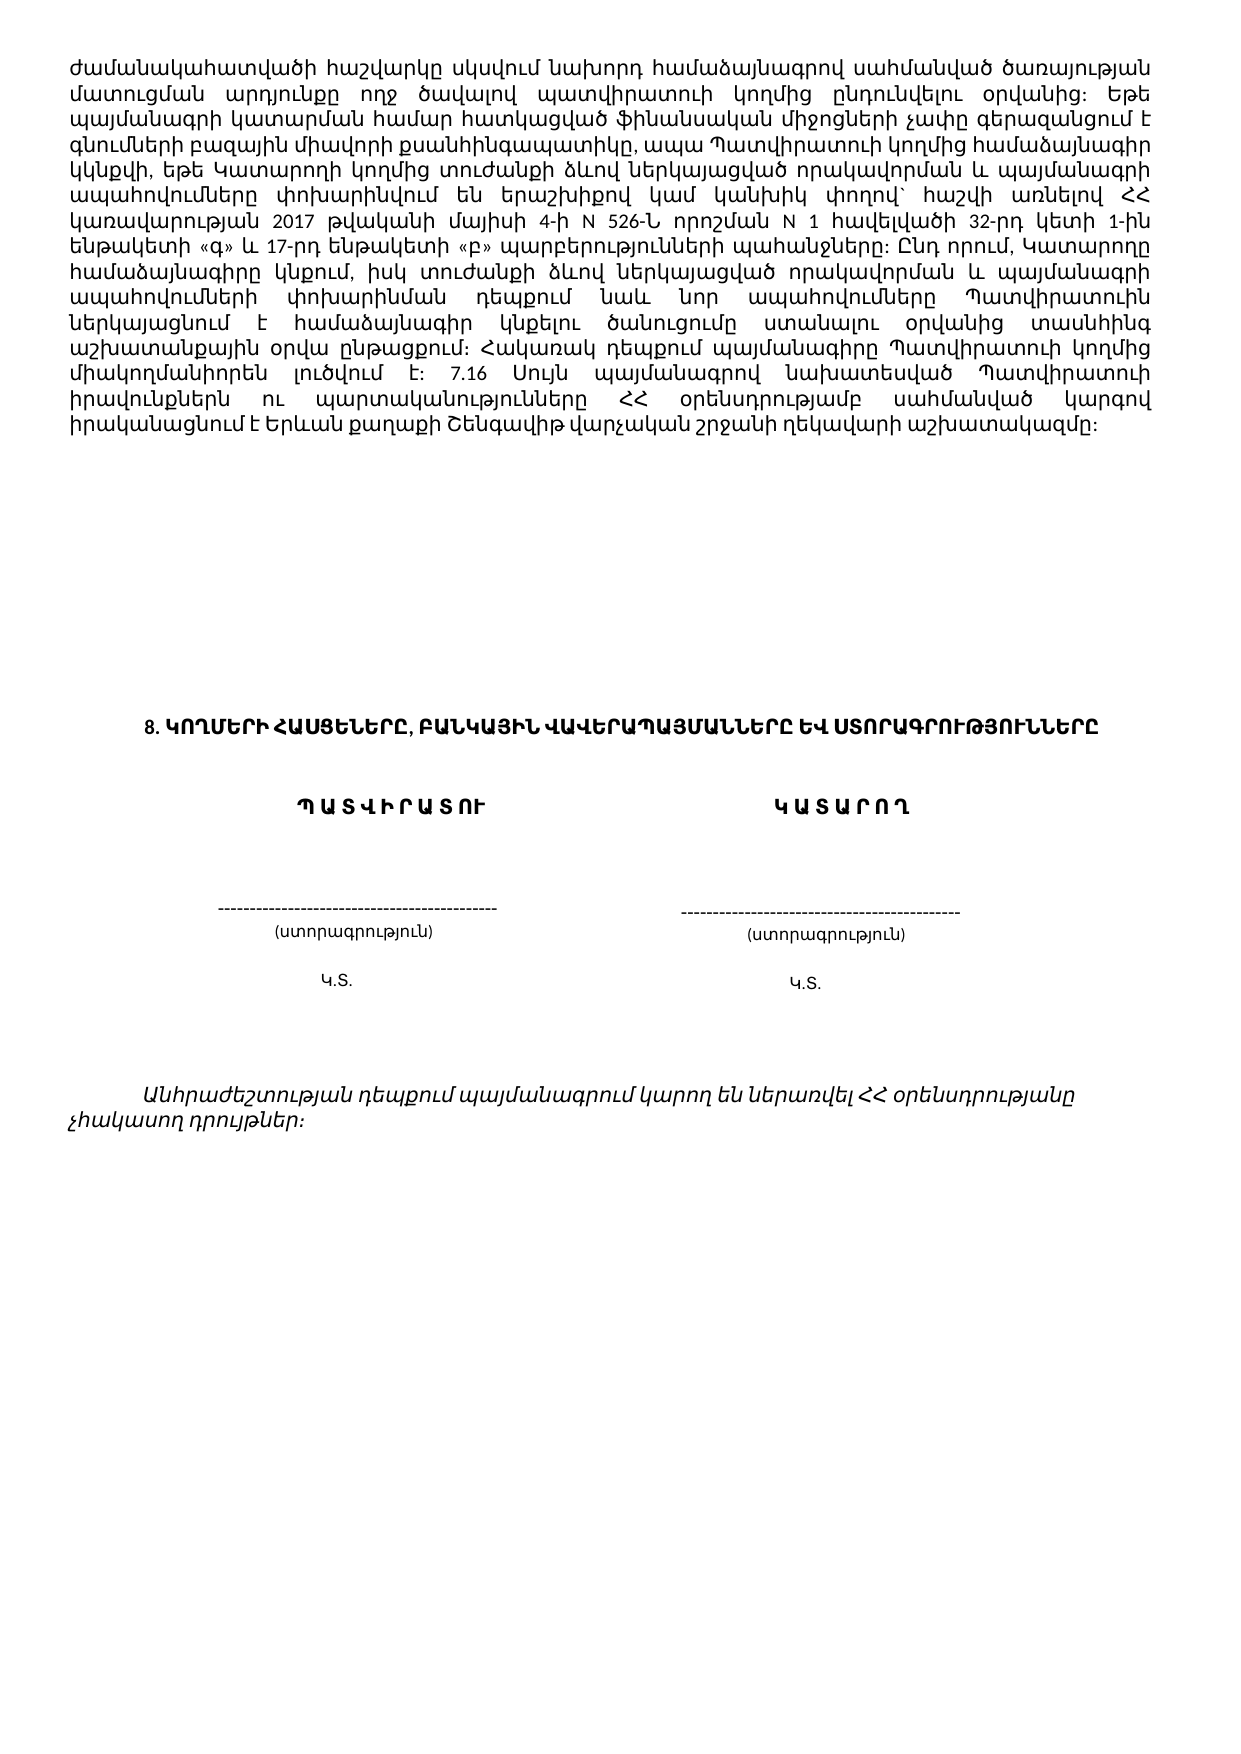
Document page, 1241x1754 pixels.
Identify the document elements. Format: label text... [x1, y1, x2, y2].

text Անհրաժեշտության դեպքում պայմանագրում կարող են ներառվել ՀՀ օրենսդրությանը չհակասող դրույթներ։ [69, 1082, 1152, 1133]
table_header Պ Ա Տ Վ Ի Ր Ա Տ ՈՒ -------------------------------------------- (ստորագրություն) Կ.Տ. [155, 794, 627, 1056]
table_header Կ Ա Տ Ա Ր Ո Ղ -------------------------------------------- (ստորագրություն) Կ.Տ. [627, 794, 1056, 1056]
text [69, 56, 1152, 437]
text 8. ԿՈՂՄԵՐԻ ՀԱՍՑԵՆԵՐԸ, ԲԱՆԿԱՅԻՆ ՎԱՎԵՐԱՊԱՅՄԱՆՆԵՐԸ ԵՎ ՍՏՈՐԱԳՐՈՒԹՅՈՒՆՆԵՐԸ [69, 714, 1152, 740]
